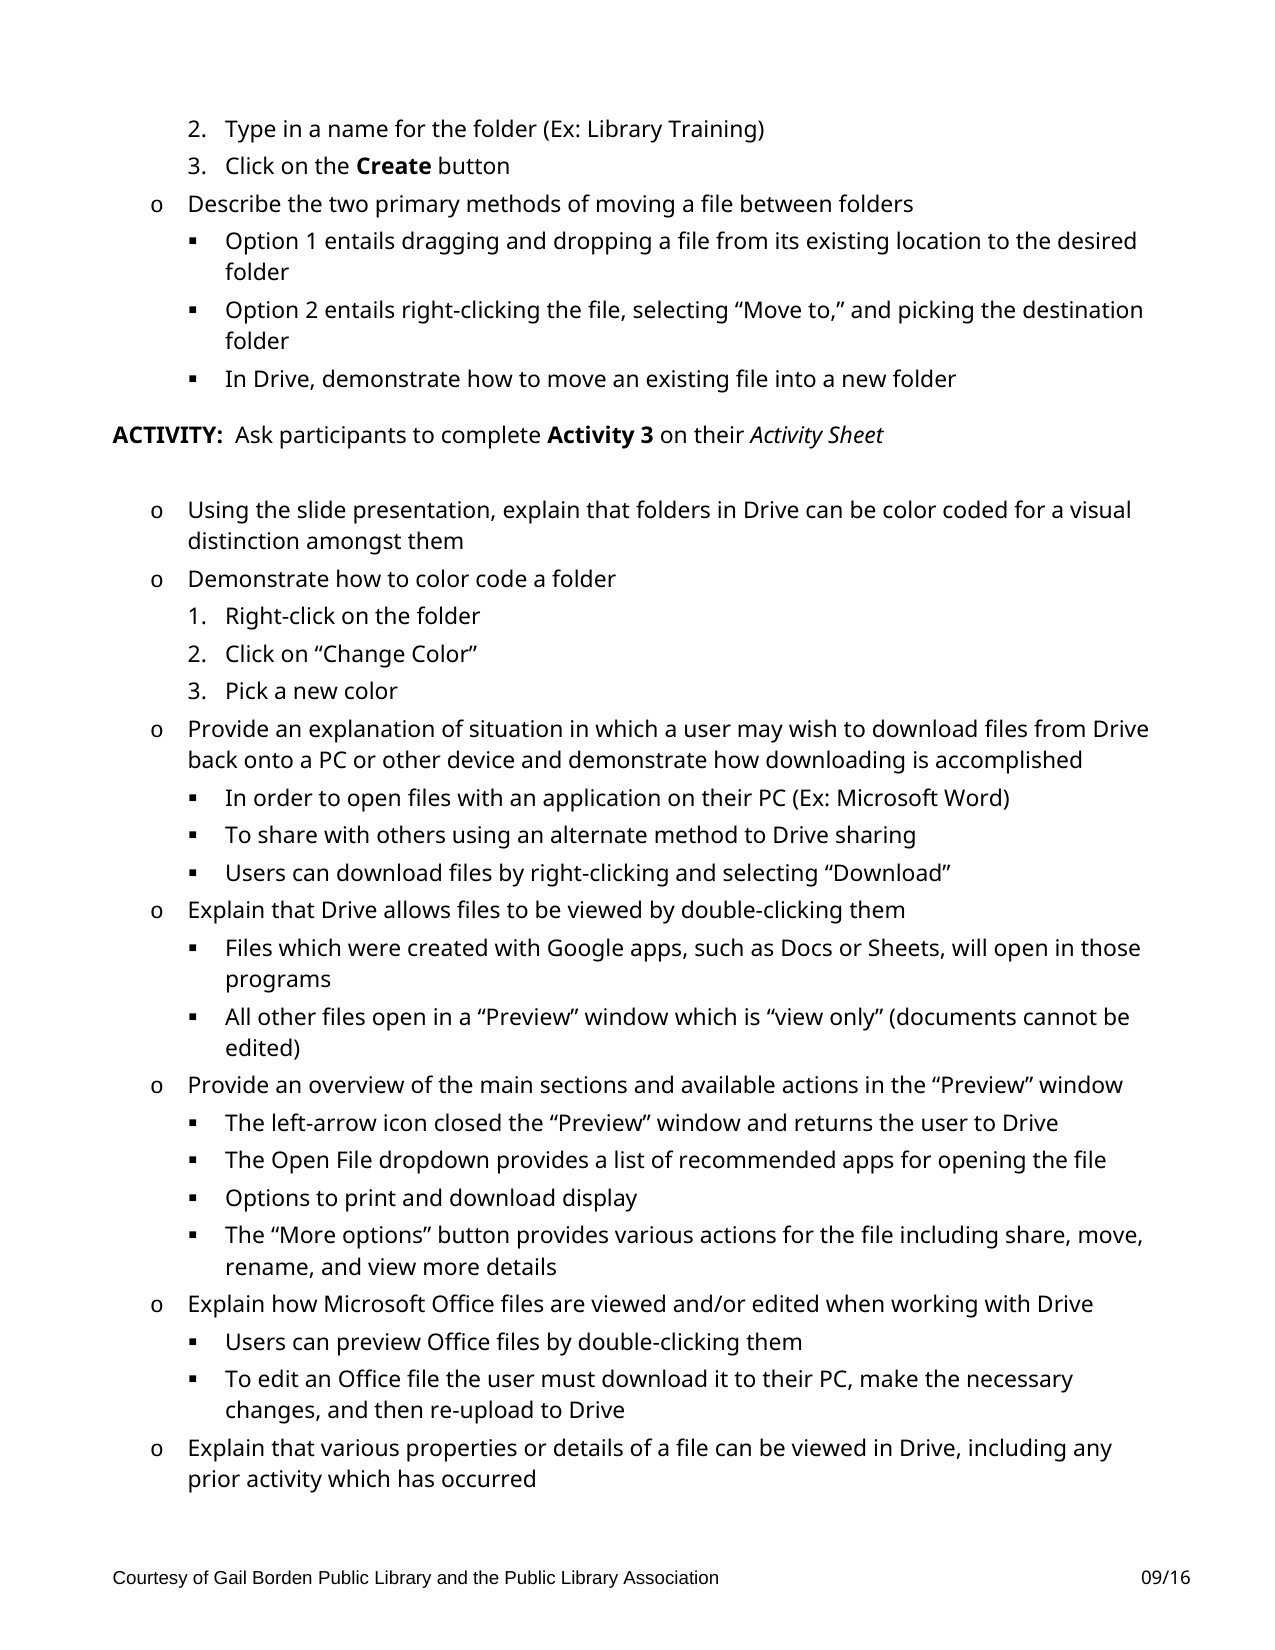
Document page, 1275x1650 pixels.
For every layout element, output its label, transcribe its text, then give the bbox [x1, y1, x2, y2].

list Explain that Drive allows files to be viewed by double-clicking them [150, 894, 1162, 926]
list Options to print and download display [187, 1182, 1162, 1213]
list Click on the Create button [187, 150, 1162, 181]
list Option 2 entails right-clicking the file, selecting “Move to,” and picking the destination folder [187, 294, 1162, 356]
text ACTIVITY: Ask participants to complete Activity 3 on their Activity Sheet [112, 419, 1162, 450]
list The Open File dropdown provides a list of recommended apps for opening the file [187, 1144, 1162, 1176]
list Provide an overview of the main sections and available actions in the “Preview” window [150, 1069, 1162, 1101]
list In Drive, demonstrate how to move an existing file into a new folder [187, 363, 1162, 394]
list Describe the two primary methods of moving a file between folders [150, 187, 1162, 219]
list Using the slide presentation, explain that folders in Drive can be color coded for a visual distinction amongst them [150, 494, 1162, 556]
list To share with others using an alternate method to Drive sharing [187, 819, 1162, 850]
list To edit an Office file the user must download it to their PC, make the necessary changes, and then re-upload to Drive [187, 1363, 1162, 1426]
list Users can preview Office files by double-clicking them [187, 1326, 1162, 1357]
list Right-click on the folder [187, 600, 1162, 632]
list Provide an explanation of situation in which a user may wish to download files from Drive back onto a PC or other device and demonstrate how downloading is accomplished [150, 713, 1162, 775]
list Files which were created with Google apps, such as Docs or Sheets, will open in those programs [187, 932, 1162, 994]
list Type in a name for the folder (Ex: Library Training) [187, 112, 1162, 144]
list The “More options” button provides various actions for the file including share, move, rename, and view more details [187, 1219, 1162, 1282]
list Users can download files by right-clicking and selecting “Download” [187, 857, 1162, 888]
list Explain that various properties or details of a file can be viewed in Drive, including any prior activity which has occurred [150, 1432, 1162, 1494]
list Option 1 entails dragging and dropping a file from its existing location to the desired folder [187, 225, 1162, 288]
list Click on “Change Color” [187, 638, 1162, 669]
list The left-arrow icon closed the “Preview” window and returns the user to Drive [187, 1107, 1162, 1138]
list All other files open in a “Preview” window which is “view only” (documents cannot be edited) [187, 1001, 1162, 1063]
list Demonstrate how to color code a folder [150, 563, 1162, 594]
list In order to open files with an application on their PC (Ex: Microsoft Word) [187, 782, 1162, 813]
list Pick a new color [187, 675, 1162, 707]
list Explain how Microsoft Office files are viewed and/or edited when working with Drive [150, 1288, 1162, 1319]
